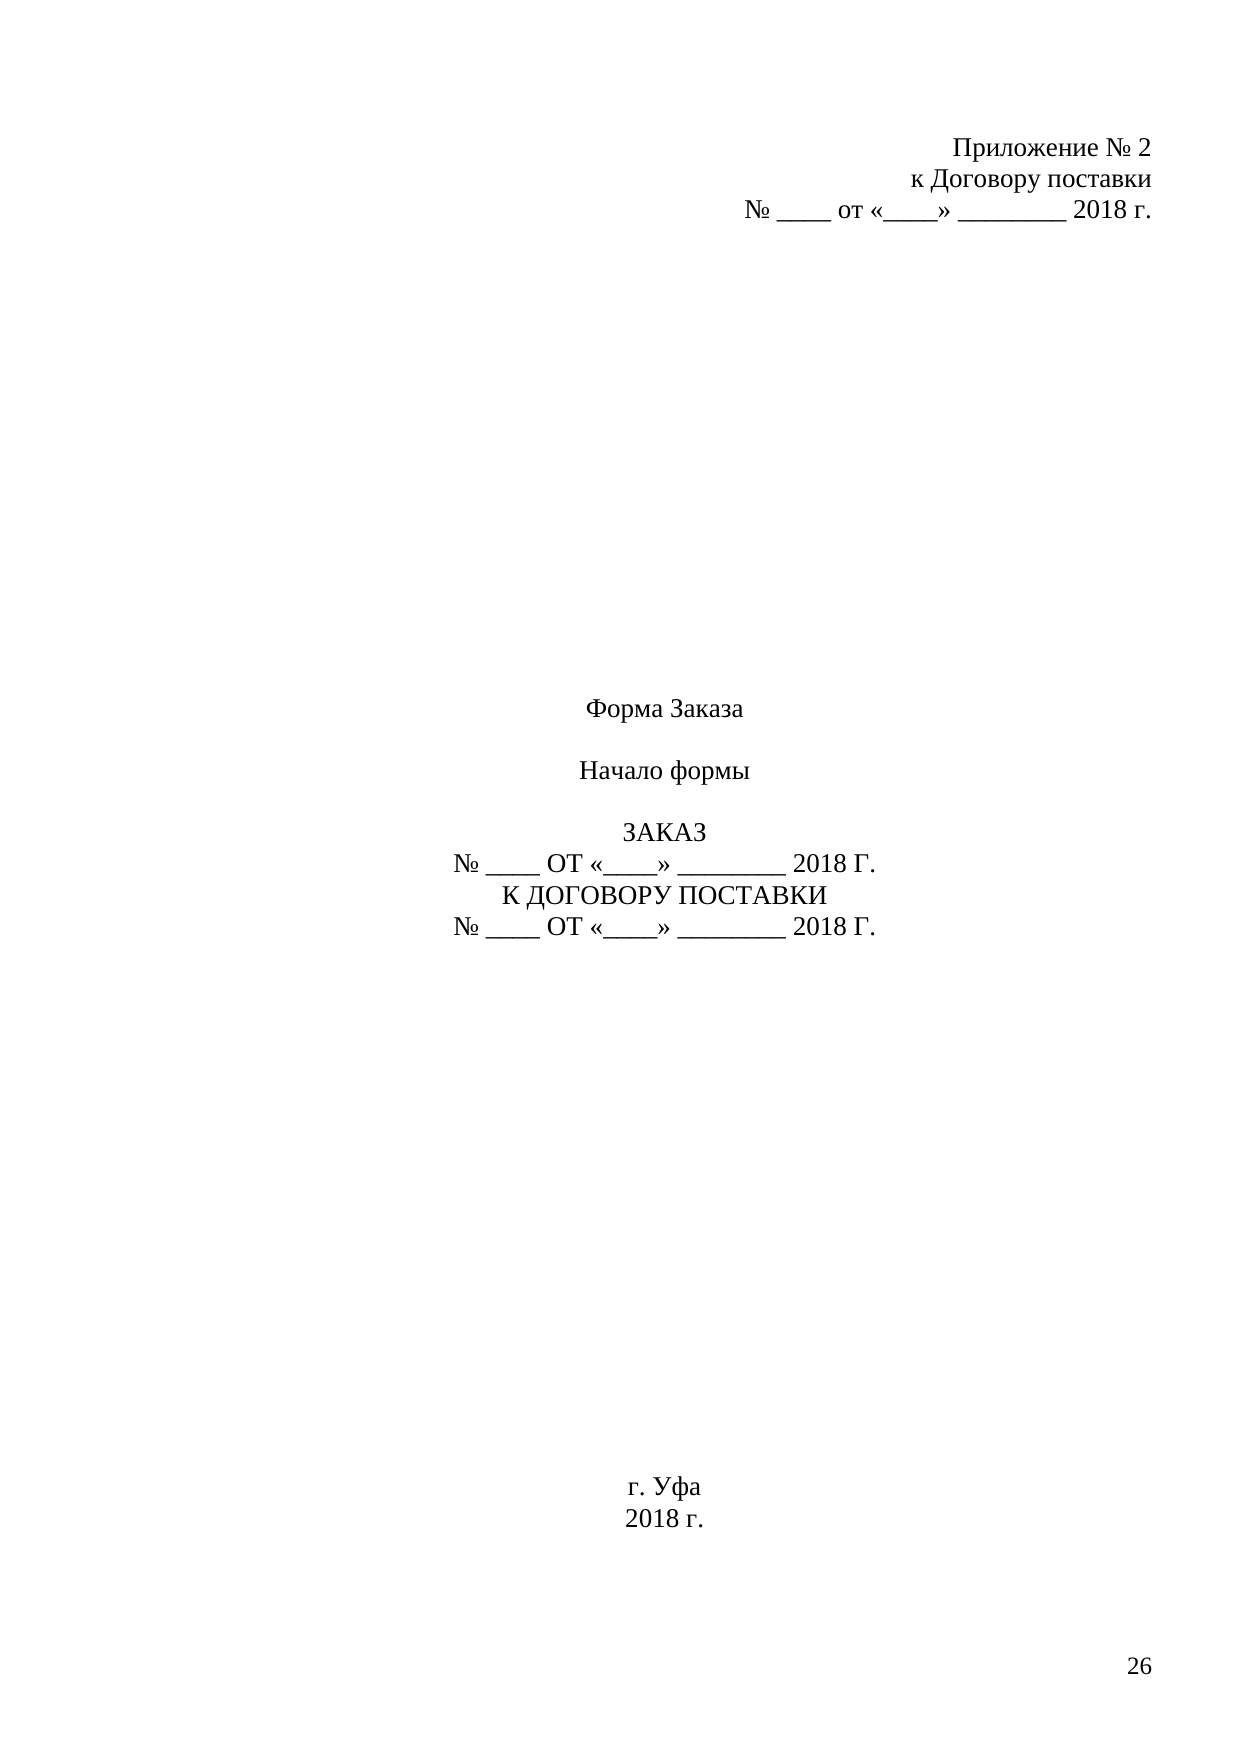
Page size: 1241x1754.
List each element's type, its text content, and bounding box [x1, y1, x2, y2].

text № ____ ОТ «____» ________ 2018 Г. [177, 848, 1152, 879]
text № ____ от «____» ________ 2018 г. [177, 193, 1152, 225]
text ЗАКАЗ [177, 816, 1152, 848]
text г. Уфа [177, 1471, 1152, 1502]
text № ____ ОТ «____» ________ 2018 Г. [177, 910, 1152, 941]
text Начало формы [177, 754, 1152, 785]
text Приложение № 2 [177, 131, 1152, 162]
text К ДОГОВОРУ ПОСТАВКИ [177, 879, 1152, 910]
text Форма Заказа [177, 692, 1152, 723]
text к Договору поставки [177, 162, 1152, 193]
text 2018 г. [177, 1502, 1152, 1533]
